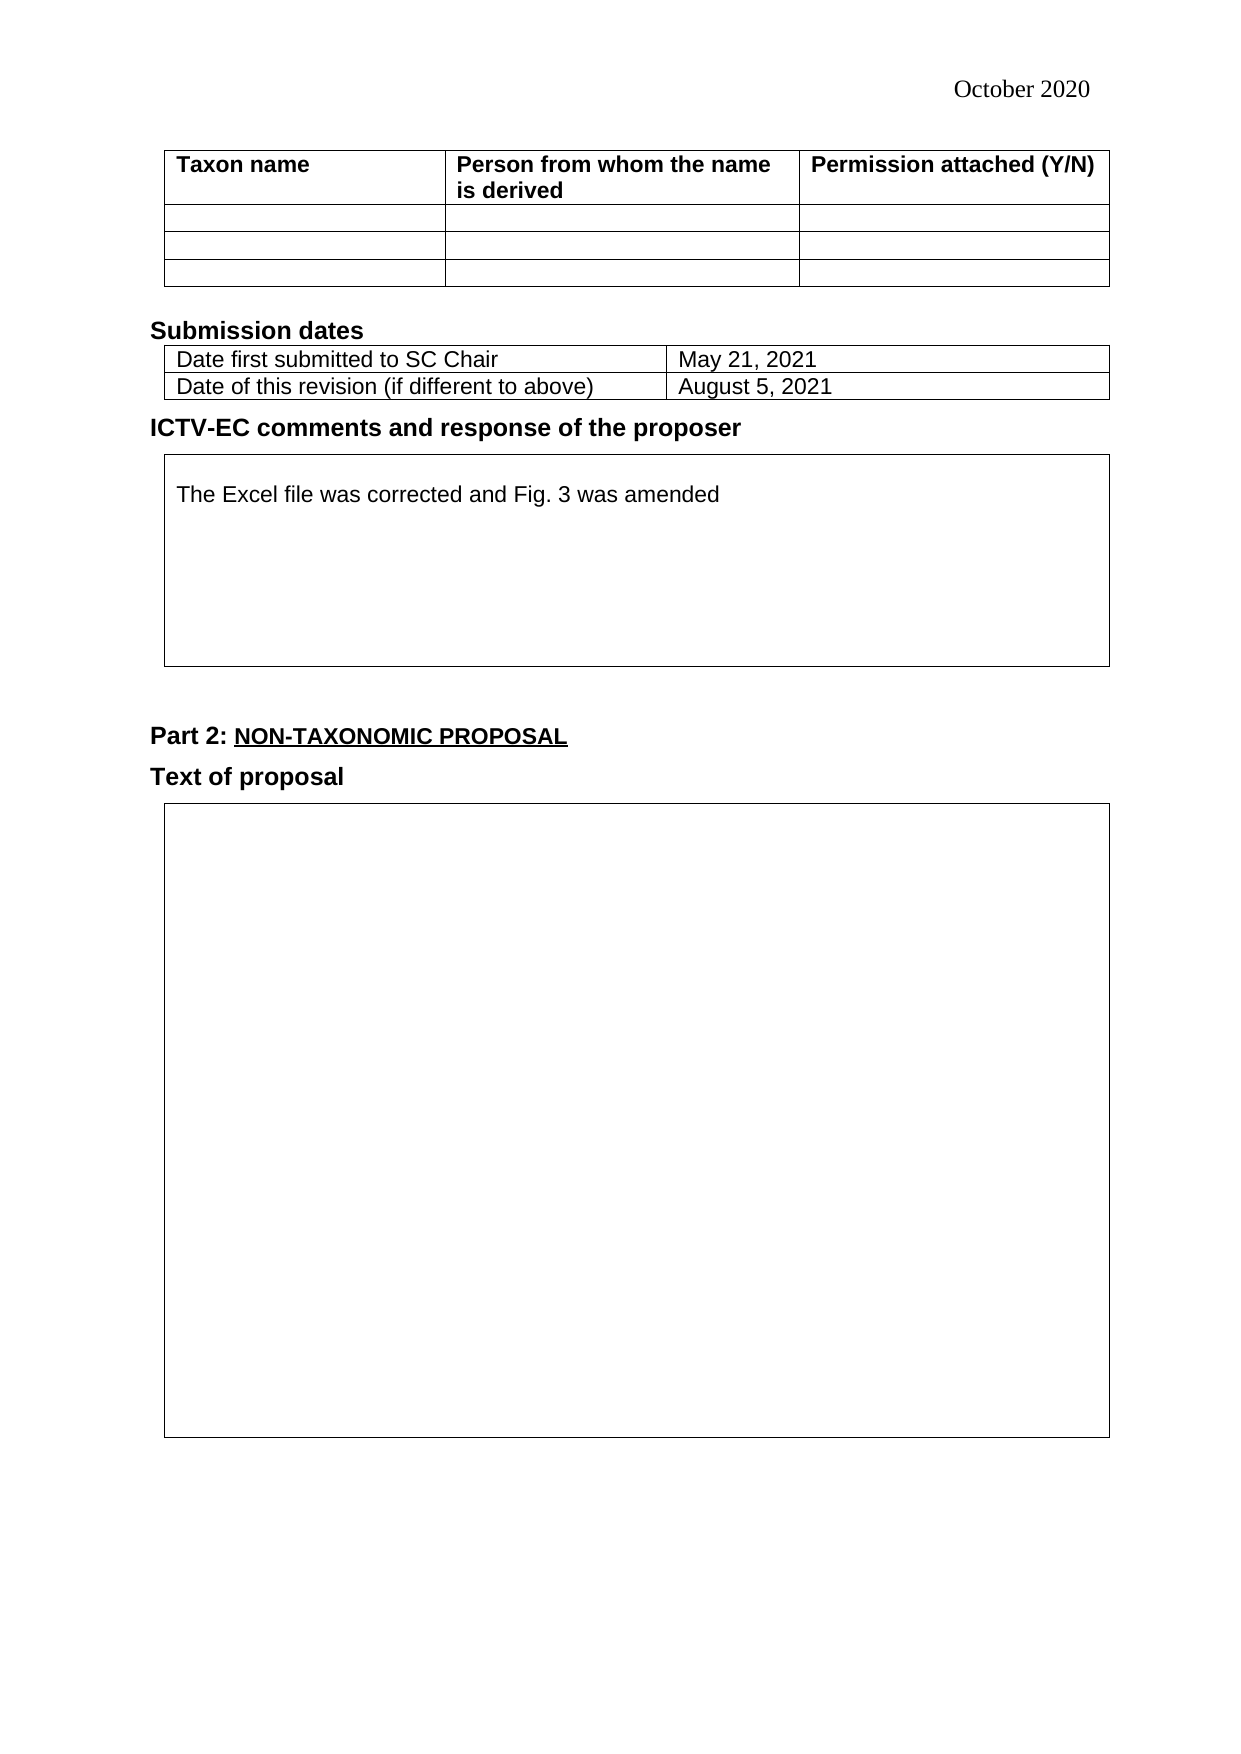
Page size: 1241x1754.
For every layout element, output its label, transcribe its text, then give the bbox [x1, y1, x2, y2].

table_cell [800, 260, 1109, 286]
table_cell [800, 205, 1109, 231]
table_header Permission attached (Y/N) [800, 151, 1109, 204]
table_header May 21, 2021 [667, 346, 1109, 372]
table_cell [446, 205, 799, 231]
table_header Date first submitted to SC Chair [165, 346, 666, 372]
table_header Person from whom the name is derived [446, 151, 799, 204]
text Submission dates [150, 316, 1090, 344]
text ICTV-EC comments and response of the proposer [150, 413, 1090, 442]
table_cell August 5, 2021 [667, 373, 1109, 399]
table_cell [165, 260, 445, 286]
table_header The Excel file was corrected and Fig. 3 was amended [165, 455, 1109, 666]
table_cell [446, 260, 799, 286]
table_cell [165, 232, 445, 258]
text Text of proposal [150, 762, 1090, 791]
text Part 2: NON-TAXONOMIC PROPOSAL [150, 721, 1090, 749]
table_cell [446, 232, 799, 258]
table_header [165, 804, 1109, 1437]
table_header Taxon name [165, 151, 445, 204]
table_cell Date of this revision (if different to above) [165, 373, 666, 399]
table_cell [165, 205, 445, 231]
table_cell [800, 232, 1109, 258]
